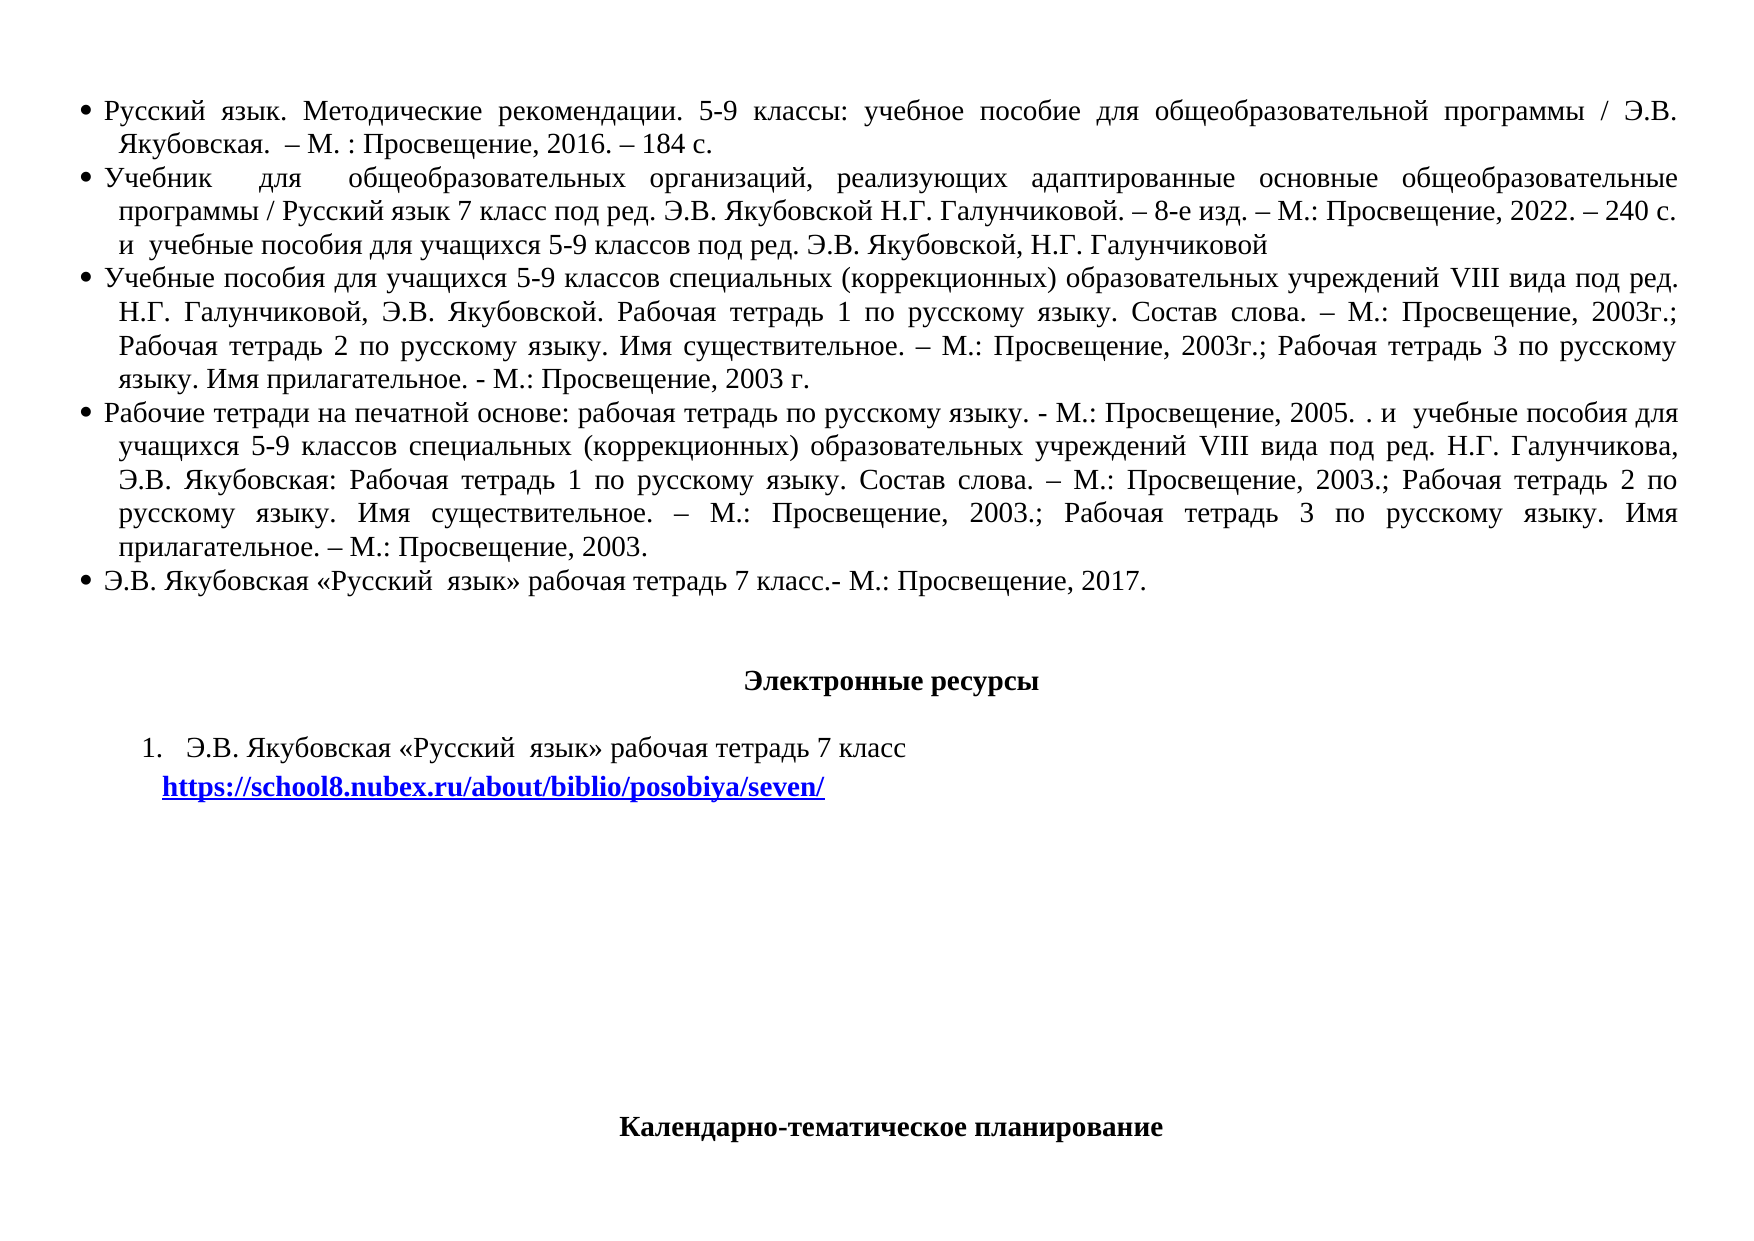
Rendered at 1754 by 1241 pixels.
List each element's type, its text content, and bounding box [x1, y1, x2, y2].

list Э.В. Якубовская «Русский язык» рабочая тетрадь 7 класс [141, 731, 1679, 764]
list Рабочие тетради на печатной основе: рабочая тетрадь по русскому языку. - М.: Просвещение, 2005. . и учебные пособия для учащихся 5-9 классов специальных (коррекционных) образовательных учреждений VIII вида под ред. Н.Г. Галунчикова, Э.В. Якубовская: Рабочая тетрадь 1 по русскому языку. Состав слова. – М.: Просвещение, 2003.; Рабочая тетрадь 2 по русскому языку. Имя существительное. – М.: Просвещение, 2003.; Рабочая тетрадь 3 по русскому языку. Имя прилагательное. – М.: Просвещение, 2003. [81, 395, 1679, 563]
list Э.В. Якубовская «Русский язык» рабочая тетрадь 7 класс.- М.: Просвещение, 2017. [81, 563, 1679, 596]
text https://school8.nubex.ru/about/biblio/posobiya/seven/ [103, 769, 1679, 803]
text Календарно-тематическое планирование [103, 1109, 1679, 1143]
list Учебник для общеобразовательных организаций, реализующих адаптированные основные общеобразовательные программы / Русский язык 7 класс под ред. Э.В. Якубовской Н.Г. Галунчиковой. – 8-е изд. – М.: Просвещение, 2022. – 240 с. и учебные пособия для учащихся 5-9 классов под ред. Э.В. Якубовской, Н.Г. Галунчиковой [81, 160, 1679, 261]
list Учебные пособия для учащихся 5-9 классов специальных (коррекционных) образовательных учреждений VIII вида под ред. Н.Г. Галунчиковой, Э.В. Якубовской. Рабочая тетрадь 1 по русскому языку. Состав слова. – М.: Просвещение, 2003г.; Рабочая тетрадь 2 по русскому языку. Имя существительное. – М.: Просвещение, 2003г.; Рабочая тетрадь 3 по русскому языку. Имя прилагательное. - М.: Просвещение, 2003 г. [81, 261, 1679, 395]
list Русский язык. Методические рекомендации. 5-9 классы: учебное пособие для общеобразовательной программы / Э.В. Якубовская. – М. : Просвещение, 2016. – 184 с. [81, 93, 1679, 160]
text Электронные ресурсы [103, 663, 1679, 697]
